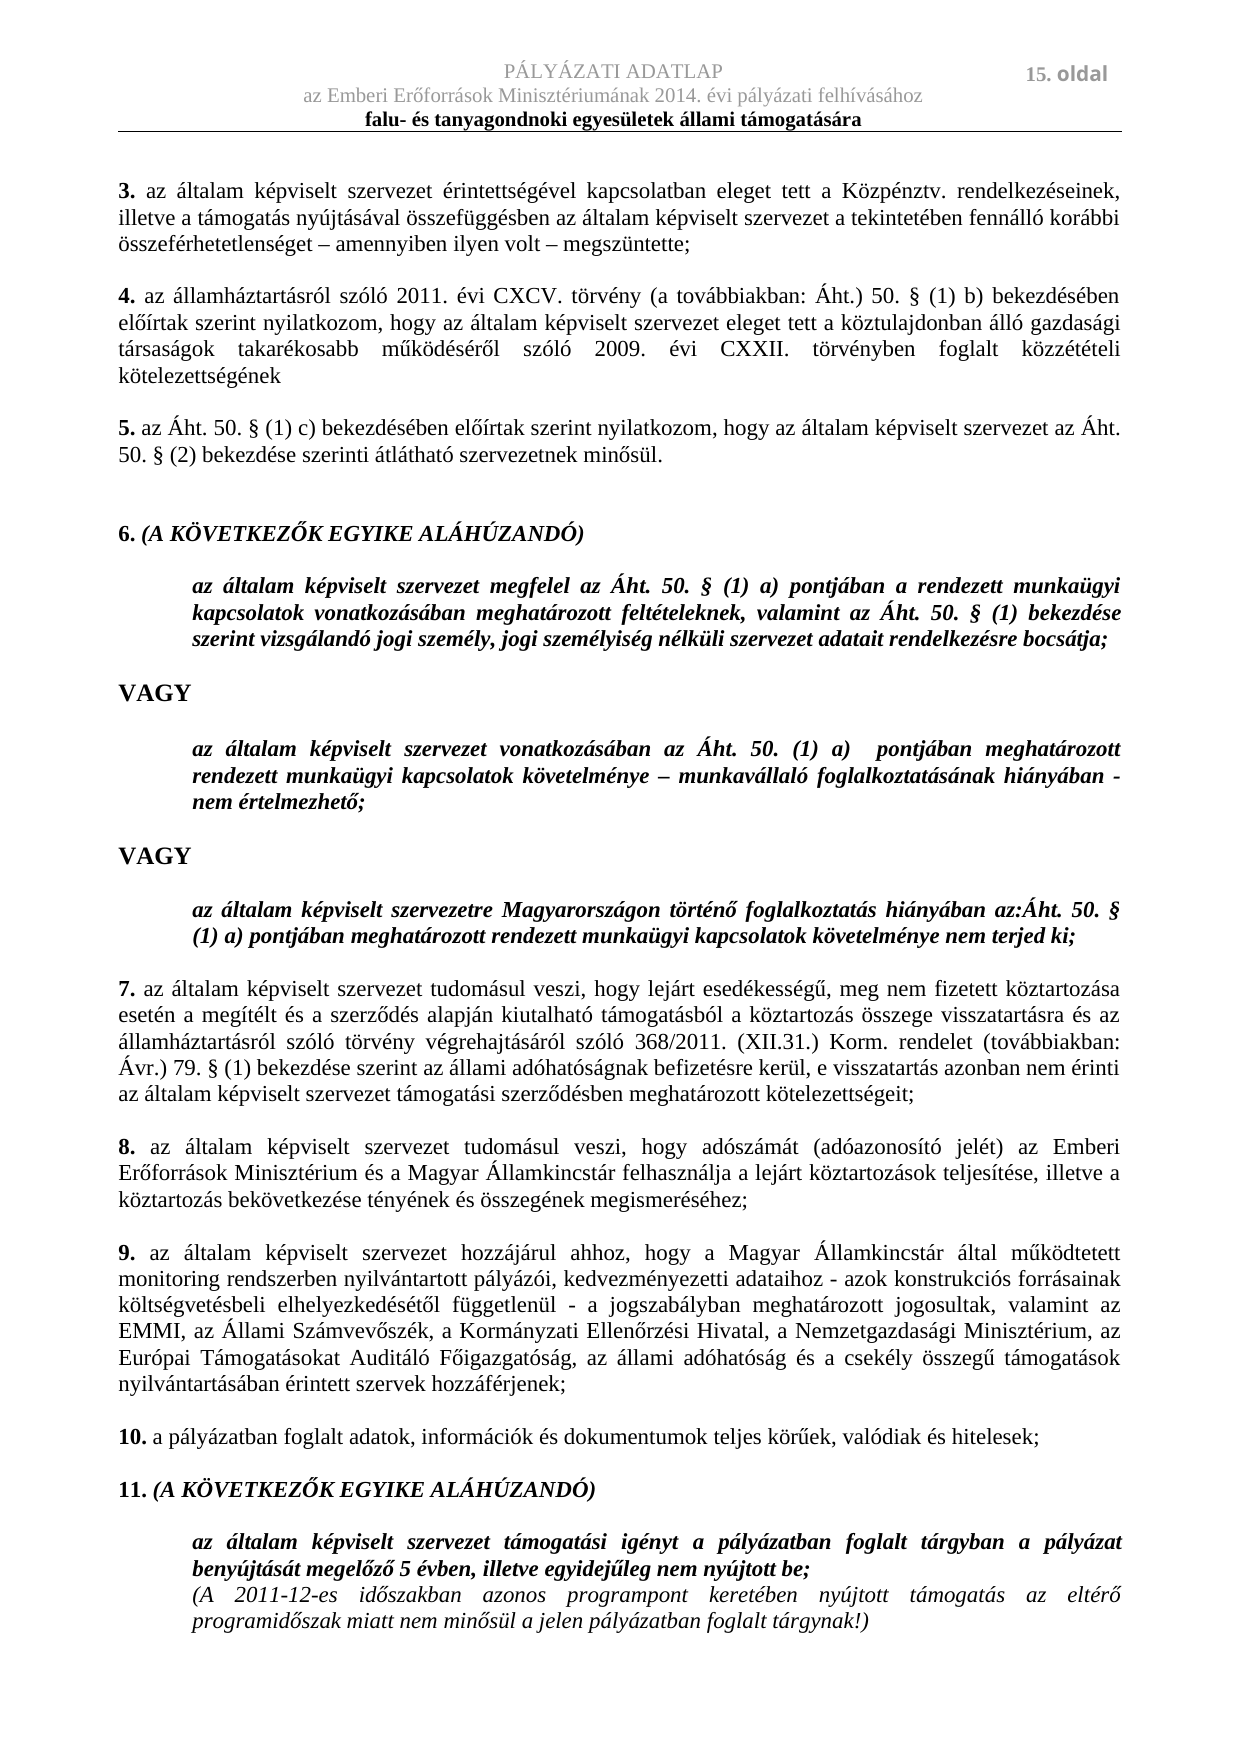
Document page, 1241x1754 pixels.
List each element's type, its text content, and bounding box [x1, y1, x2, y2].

text 8. az általam képviselt szervezet tudomásul veszi, hogy adószámát (adóazonosító jelét) az Emberi Erőforrások Minisztérium és a Magyar Államkincstár felhasználja a lejárt köztartozások teljesítése, illetve a köztartozás bekövetkezése tényének és összegének megismeréséhez; [118, 1133, 1122, 1212]
text az általam képviselt szervezet megfelel az Áht. 50. § (1) a) pontjában a rendezett munkaügyi kapcsolatok vonatkozásában meghatározott feltételeknek, valamint az Áht. 50. § (1) bekezdése szerint vizsgálandó jogi személy, jogi személyiség nélküli szervezet adatait rendelkezésre bocsátja; [192, 572, 1122, 652]
text 6. (A KÖVETKEZŐK EGYIKE ALÁHÚZANDÓ) [118, 520, 1122, 546]
text 9. az általam képviselt szervezet hozzájárul ahhoz, hogy a Magyar Államkincstár által működtetett monitoring rendszerben nyilvántartott pályázói, kedvezményezetti adataihoz - azok konstrukciós forrásainak költségvetésbeli elhelyezkedésétől függetlenül - a jogszabályban meghatározott jogosultak, valamint az EMMI, az Állami Számvevőszék, a Kormányzati Ellenőrzési Hivatal, a Nemzetgazdasági Minisztérium, az Európai Támogatásokat Auditáló Főigazgatóság, az állami adóhatóság és a csekély összegű támogatások nyilvántartásában érintett szervek hozzáférjenek; [118, 1238, 1122, 1397]
text VAGY [118, 678, 1122, 707]
text az általam képviselt szervezetre Magyarországon történő foglalkoztatás hiányában az:Áht. 50. § (1) a) pontjában meghatározott rendezett munkaügyi kapcsolatok követelménye nem terjed ki; [192, 896, 1122, 949]
text 3. az általam képviselt szervezet érintettségével kapcsolatban eleget tett a Közpénztv. rendelkezéseinek, illetve a támogatás nyújtásával összefüggésben az általam képviselt szervezet a tekintetében fennálló korábbi összeférhetetlenséget – amennyiben ilyen volt – megszüntette; [118, 177, 1122, 256]
text az általam képviselt szervezet vonatkozásában az Áht. 50. (1) a) pontjában meghatározott rendezett munkaügyi kapcsolatok követelménye – munkavállaló foglalkoztatásának hiányában - nem értelmezhető; [192, 735, 1122, 814]
text az általam képviselt szervezet támogatási igényt a pályázatban foglalt tárgyban a pályázat benyújtását megelőző 5 évben, illetve egyidejűleg nem nyújtott be; [192, 1528, 1122, 1581]
text 7. az általam képviselt szervezet tudomásul veszi, hogy lejárt esedékességű, meg nem fizetett köztartozása esetén a megítélt és a szerződés alapján kiutalható támogatásból a köztartozás összege visszatartásra és az államháztartásról szóló törvény végrehajtásáról szóló 368/2011. (XII.31.) Korm. rendelet (továbbiakban: Ávr.) 79. § (1) bekezdése szerint az állami adóhatóságnak befizetésre kerül, e visszatartás azonban nem érinti az általam képviselt szervezet támogatási szerződésben meghatározott kötelezettségeit; [118, 975, 1122, 1107]
text 5. az Áht. 50. § (1) c) bekezdésében előírtak szerint nyilatkozom, hogy az általam képviselt szervezet az Áht. 50. § (2) bekezdése szerinti átlátható szervezetnek minősül. [118, 414, 1122, 467]
text 11. (A KÖVETKEZŐK EGYIKE ALÁHÚZANDÓ) [118, 1476, 1122, 1502]
text 10. a pályázatban foglalt adatok, információk és dokumentumok teljes körűek, valódiak és hitelesek; [118, 1423, 1122, 1449]
text 4. az államháztartásról szóló 2011. évi CXCV. törvény (a továbbiakban: Áht.) 50. § (1) b) bekezdésében előírtak szerint nyilatkozom, hogy az általam képviselt szervezet eleget tett a köztulajdonban álló gazdasági társaságok takarékosabb működéséről szóló 2009. évi CXXII. törvényben foglalt közzétételi kötelezettségének [118, 283, 1122, 388]
text VAGY [118, 841, 1122, 869]
text (A 2011-12-es időszakban azonos programpont keretében nyújtott támogatás az eltérő programidőszak miatt nem minősül a jelen pályázatban foglalt tárgynak!) [192, 1581, 1122, 1634]
